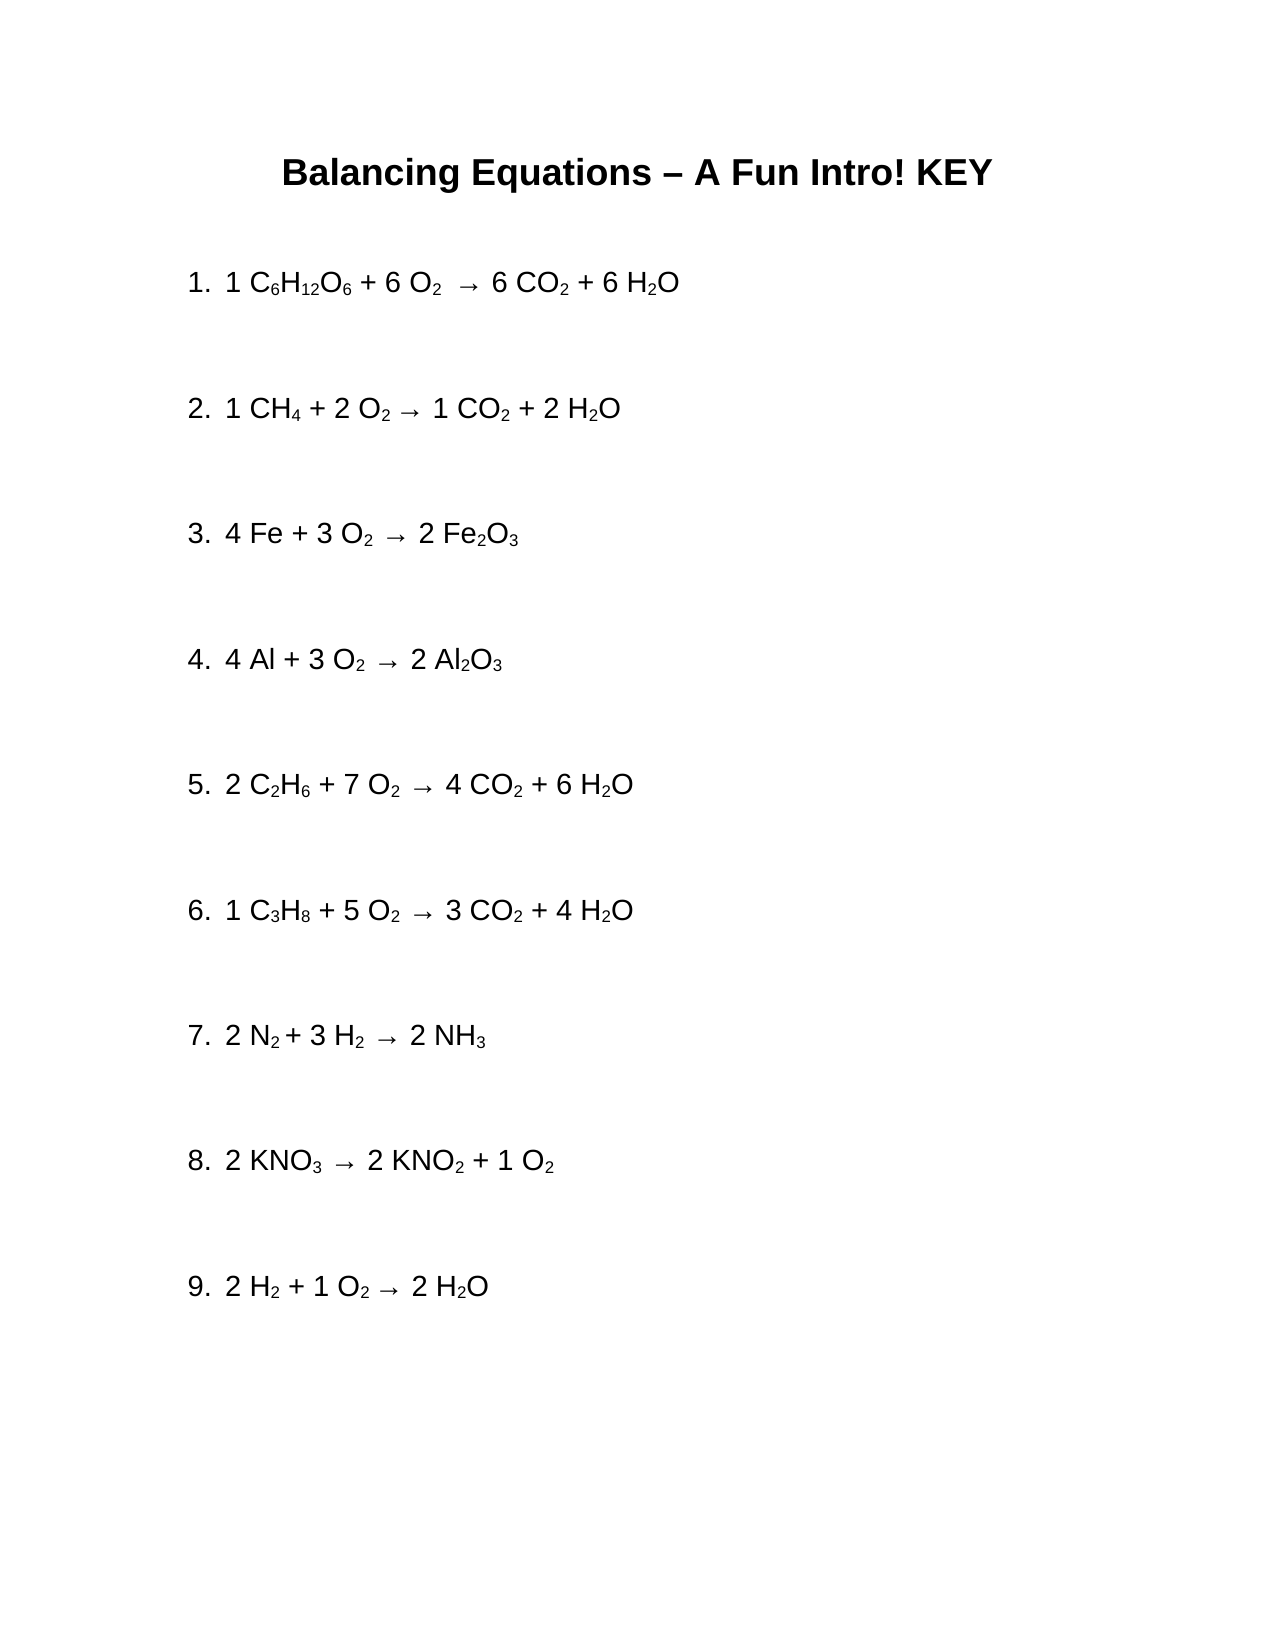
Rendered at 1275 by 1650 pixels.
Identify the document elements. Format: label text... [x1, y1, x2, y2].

text Balancing Equations – A Fun Intro! KEY [150, 150, 1125, 193]
list 2 C2H6 + 7 O2 → 4 CO2 + 6 H2O [187, 767, 1125, 801]
list 2 N2 + 3 H2 → 2 NH3 [187, 1018, 1125, 1051]
list 1 C6H12O6 + 6 O2 → 6 CO2 + 6 H2O [187, 265, 1125, 299]
list 1 CH4 + 2 O2 → 1 CO2 + 2 H2O [187, 391, 1125, 424]
list 2 KNO3 → 2 KNO2 + 1 O2 [187, 1143, 1125, 1177]
list 1 C3H8 + 5 O2 → 3 CO2 + 4 H2O [187, 892, 1125, 926]
list 2 H2 + 1 O2 → 2 H2O [187, 1269, 1125, 1302]
list 4 Al + 3 O2 → 2 Al2O3 [187, 642, 1125, 675]
list 4 Fe + 3 O2 → 2 Fe2O3 [187, 516, 1125, 550]
